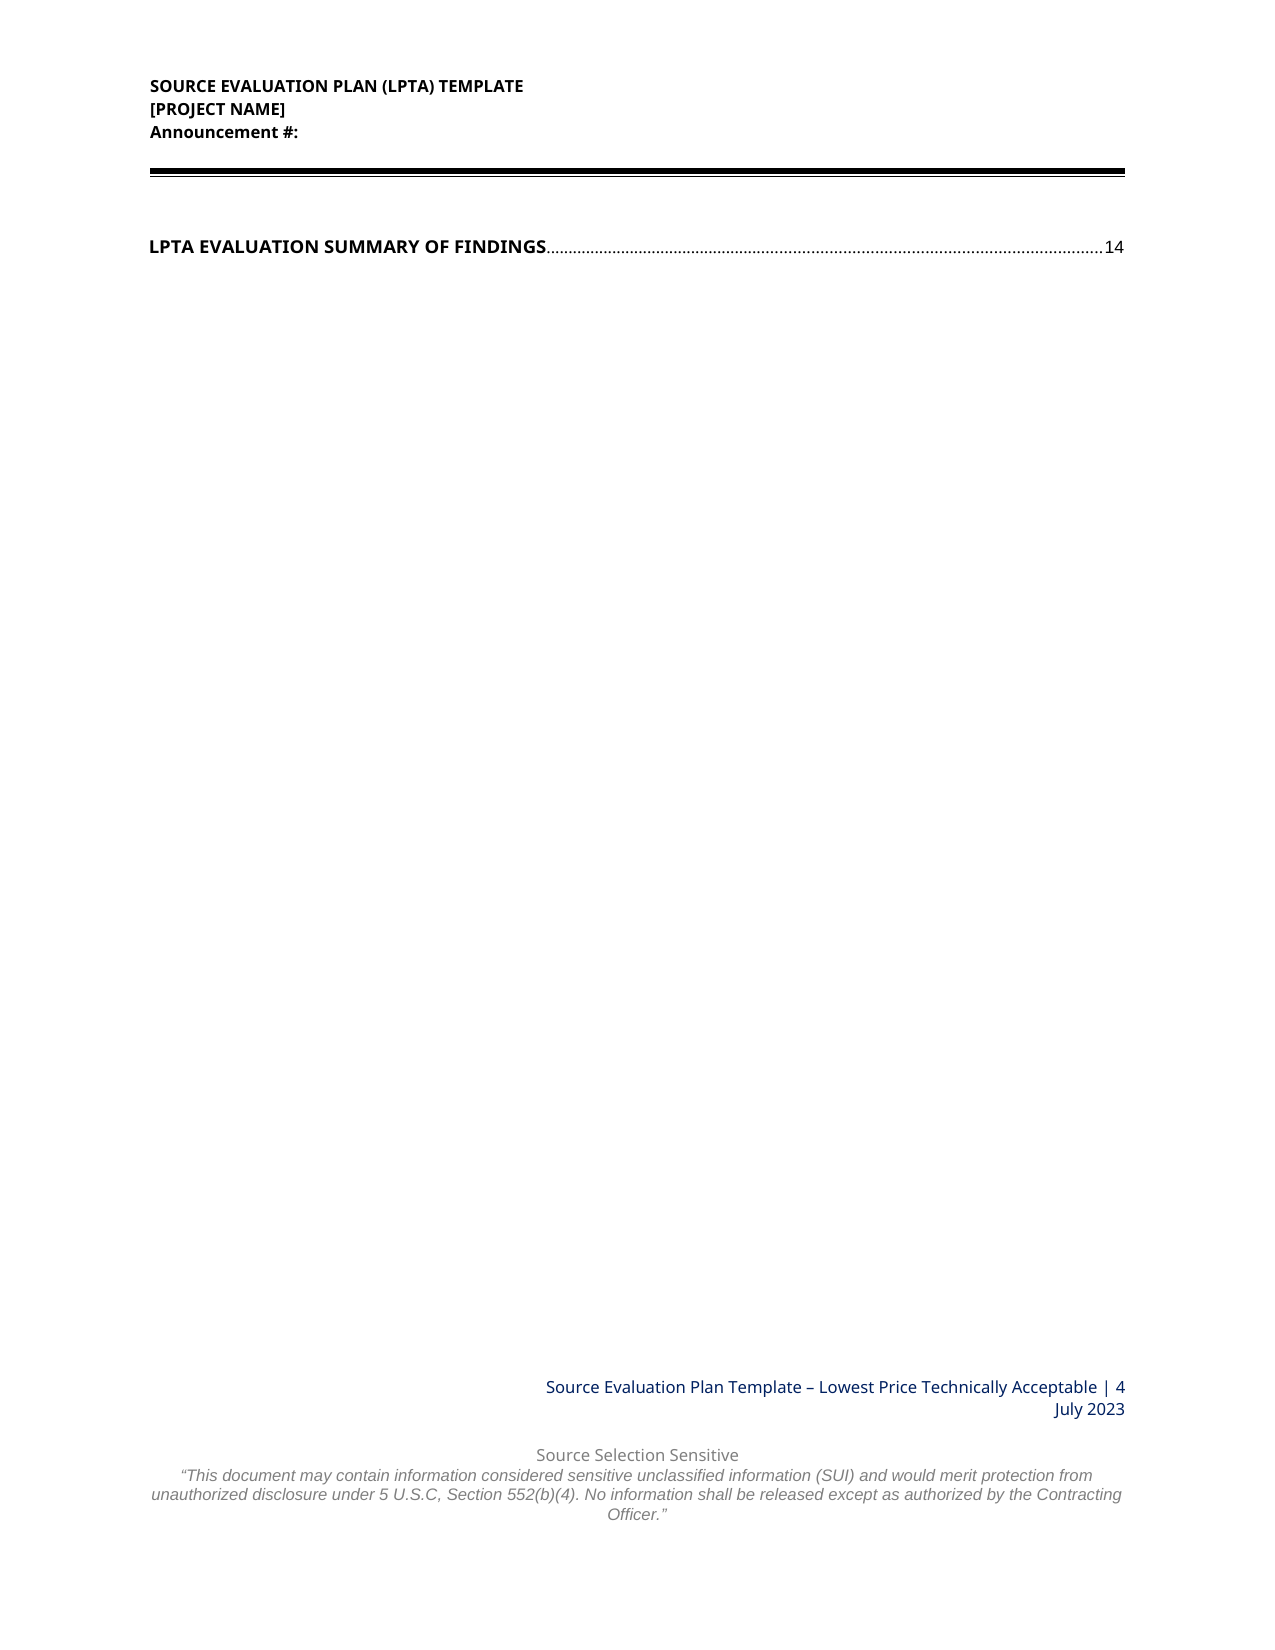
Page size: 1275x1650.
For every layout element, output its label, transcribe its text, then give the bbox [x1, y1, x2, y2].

text LPTA EVALUATION SUMMARY OF FINDINGS 14 [148, 235, 1125, 259]
